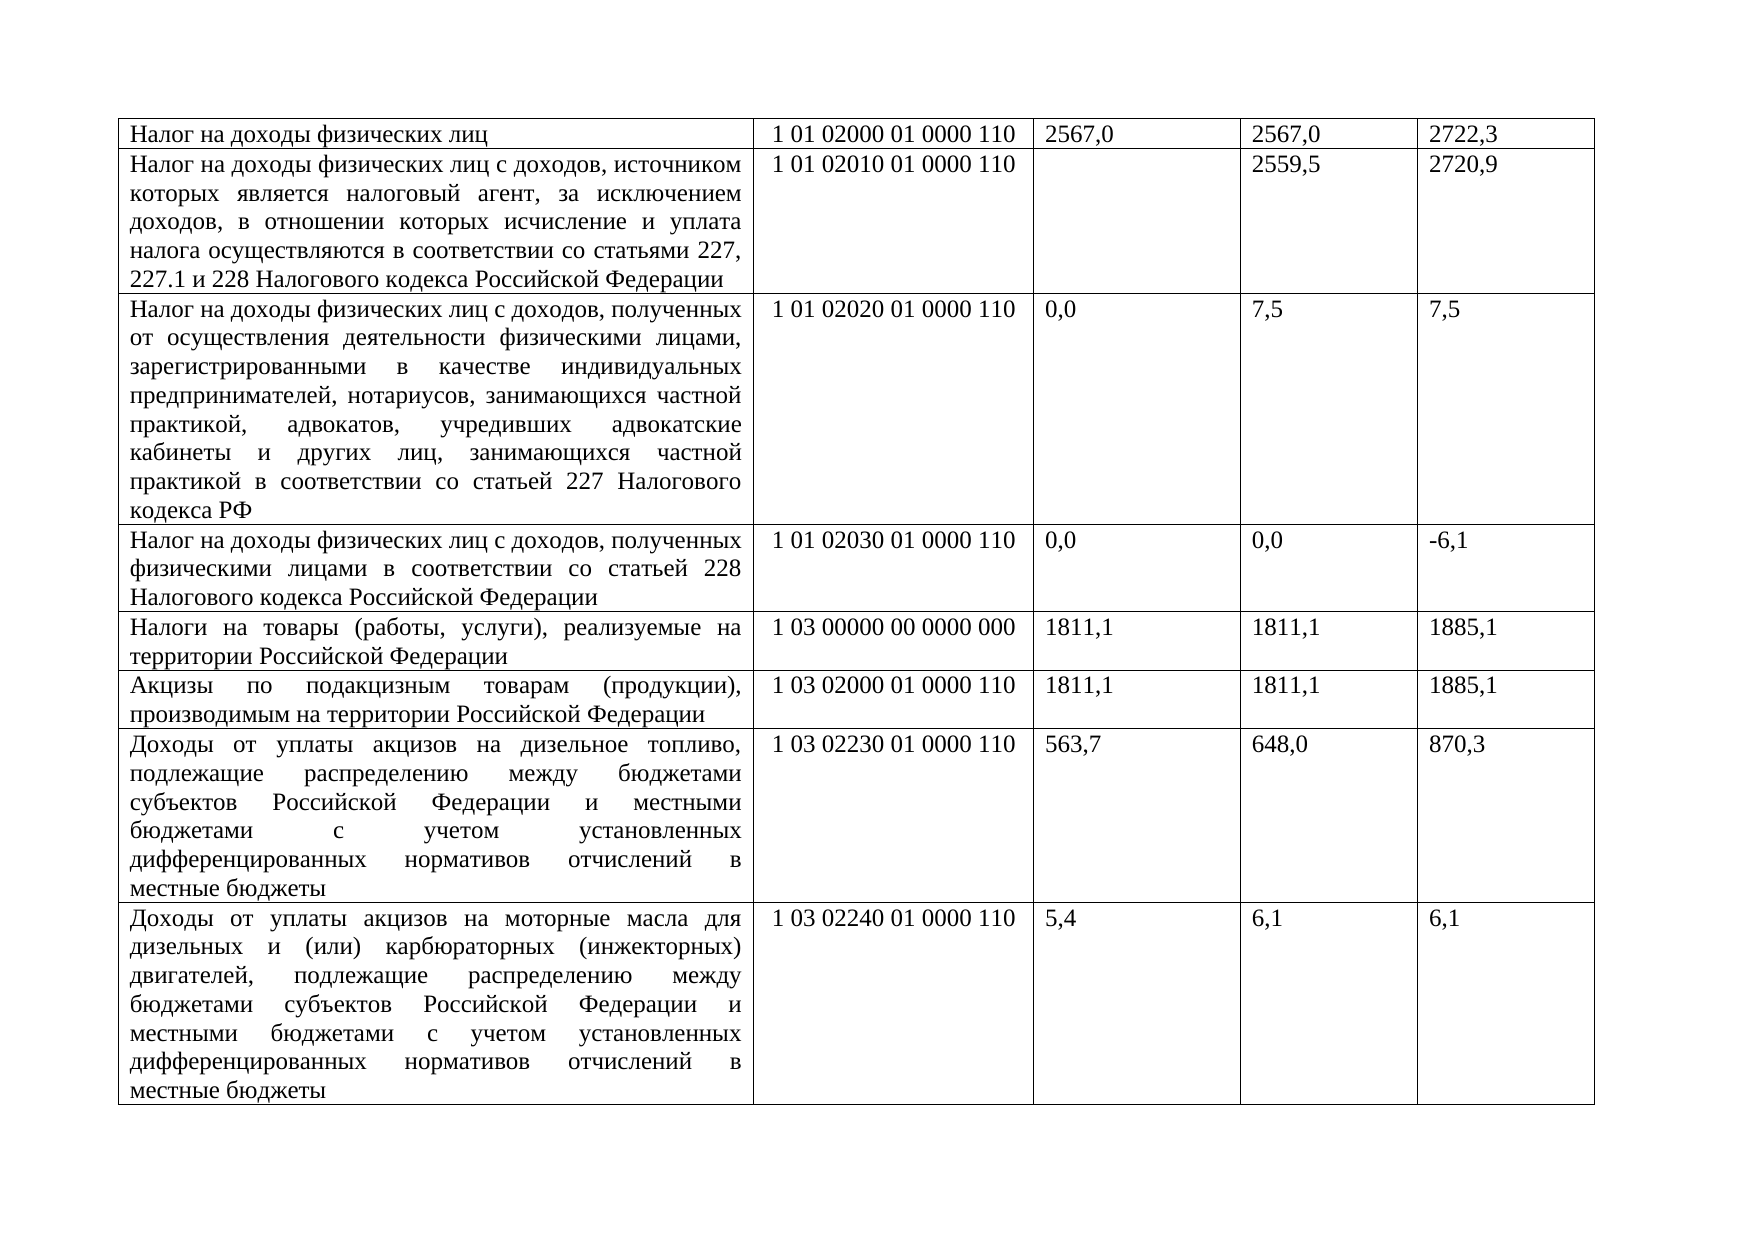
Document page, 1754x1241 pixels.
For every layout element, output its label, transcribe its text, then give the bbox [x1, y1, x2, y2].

table_cell 1 01 02000 01 0000 110 [754, 119, 1033, 148]
table_cell 2720,9 [1418, 149, 1594, 293]
table_cell Налог на доходы физических лиц с доходов, источником которых является налоговый агент, за исключением доходов, в отношении которых исчисление и уплата налога осуществляются в соответствии со статьями 227, 227.1 и 228 Налогового кодекса Российской Федерации [119, 149, 753, 293]
table_cell 2567,0 [1034, 119, 1240, 148]
table_cell -6,1 [1418, 525, 1594, 611]
table_cell 1 03 02230 01 0000 110 [754, 729, 1033, 902]
table_cell 0,0 [1034, 294, 1240, 524]
table_cell 5,4 [1034, 903, 1240, 1104]
table_cell 1885,1 [1418, 671, 1594, 728]
table_cell Налог на доходы физических лиц [119, 119, 753, 148]
table_cell 563,7 [1034, 729, 1240, 902]
table_cell Доходы от уплаты акцизов на моторные масла для дизельных и (или) карбюраторных (инжекторных) двигателей, подлежащие распределению между бюджетами субъектов Российской Федерации и местными бюджетами с учетом установленных дифференцированных нормативов отчислений в местные бюджеты [119, 903, 753, 1104]
table_cell Доходы от уплаты акцизов на дизельное топливо, подлежащие распределению между бюджетами субъектов Российской Федерации и местными бюджетами с учетом установленных дифференцированных нормативов отчислений в местные бюджеты [119, 729, 753, 902]
table_cell 7,5 [1418, 294, 1594, 524]
table_cell 1885,1 [1418, 612, 1594, 669]
table_cell 6,1 [1241, 903, 1417, 1104]
table_cell 1811,1 [1034, 612, 1240, 669]
table_cell 648,0 [1241, 729, 1417, 902]
table_cell 0,0 [1241, 525, 1417, 611]
table_cell 1 01 02030 01 0000 110 [754, 525, 1033, 611]
table_cell 1 01 02010 01 0000 110 [754, 149, 1033, 293]
table_cell 2559,5 [1241, 149, 1417, 293]
table_cell Акцизы по подакцизным товарам (продукции), производимым на территории Российской Федерации [119, 671, 753, 728]
table_cell 870,3 [1418, 729, 1594, 902]
table_cell Налоги на товары (работы, услуги), реализуемые на территории Российской Федерации [119, 612, 753, 669]
table_cell 1 03 02000 01 0000 110 [754, 671, 1033, 728]
table_cell 1811,1 [1241, 671, 1417, 728]
table_cell 1 03 00000 00 0000 000 [754, 612, 1033, 669]
table_cell 1 03 02240 01 0000 110 [754, 903, 1033, 1104]
table_cell 2722,3 [1418, 119, 1594, 148]
table_cell Налог на доходы физических лиц с доходов, полученных физическими лицами в соответствии со статьей 228 Налогового кодекса Российской Федерации [119, 525, 753, 611]
table_cell 6,1 [1418, 903, 1594, 1104]
table_cell Налог на доходы физических лиц с доходов, полученных от осуществления деятельности физическими лицами, зарегистрированными в качестве индивидуальных предпринимателей, нотариусов, занимающихся частной практикой, адвокатов, учредивших адвокатские кабинеты и других лиц, занимающихся частной практикой в соответствии со статьей 227 Налогового кодекса РФ [119, 294, 753, 524]
table_cell [1034, 149, 1240, 293]
table_cell 2567,0 [1241, 119, 1417, 148]
table_cell 0,0 [1034, 525, 1240, 611]
table_cell 7,5 [1241, 294, 1417, 524]
table_cell 1 01 02020 01 0000 110 [754, 294, 1033, 524]
table_cell 1811,1 [1241, 612, 1417, 669]
table_cell 1811,1 [1034, 671, 1240, 728]
